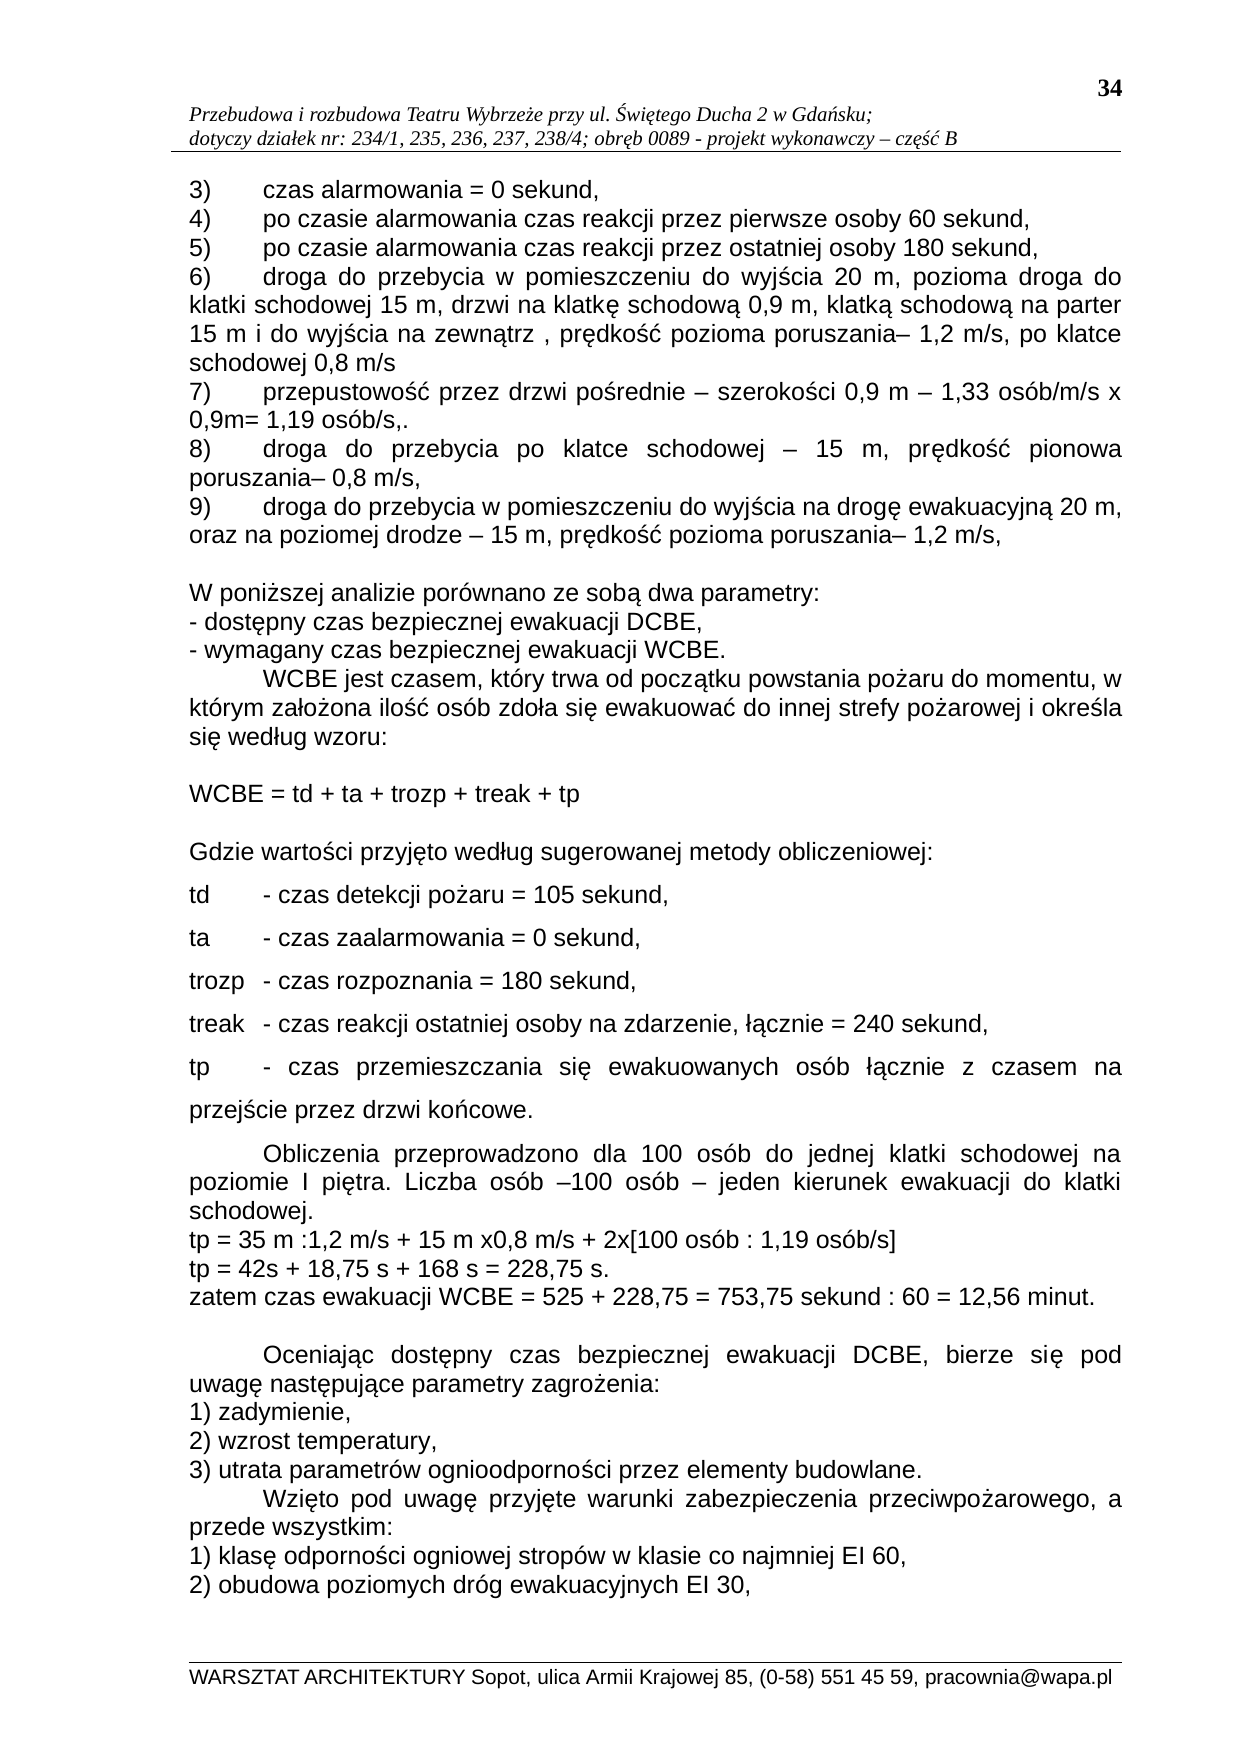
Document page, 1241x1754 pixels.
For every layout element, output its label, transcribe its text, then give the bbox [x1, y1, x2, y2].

text zatem czas ewakuacji WCBE = 525 + 228,75 = 753,75 sekund : 60 = 12,56 minut. [189, 1282, 1122, 1311]
text treak - czas reakcji ostatniej osoby na zdarzenie, łącznie = 240 sekund, [189, 1009, 1122, 1038]
text 1) klasę odporności ogniowej stropów w klasie co najmniej EI 60, [189, 1541, 1122, 1570]
text Oceniając dostępny czas bezpiecznej ewakuacji DCBE, bierze się pod uwagę następujące parametry zagrożenia: [189, 1340, 1122, 1397]
text 1) zadymienie, [189, 1397, 1122, 1426]
text Gdzie wartości przyjęto według sugerowanej metody obliczeniowej: [189, 837, 1122, 866]
text 3) utrata parametrów ognioodporności przez elementy budowlane. [189, 1455, 1122, 1484]
text W poniższej analizie porównano ze sobą dwa parametry: [189, 578, 1122, 607]
text 3) czas alarmowania = 0 sekund, [189, 176, 1122, 204]
text trozp - czas rozpoznania = 180 sekund, [189, 966, 1122, 995]
text ta - czas zaalarmowania = 0 sekund, [189, 923, 1122, 952]
text Obliczenia przeprowadzono dla 100 osób do jednej klatki schodowej na poziomie I piętra. Liczba osób –100 osób – jeden kierunek ewakuacji do klatki schodowej. [189, 1139, 1122, 1225]
text tp - czas przemieszczania się ewakuowanych osób łącznie z czasem na przejście przez drzwi końcowe. [189, 1052, 1122, 1124]
text tp = 35 m :1,2 m/s + 15 m x0,8 m/s + 2x[100 osób : 1,19 osób/s] [189, 1225, 1122, 1254]
text 7) przepustowość przez drzwi pośrednie – szerokości 0,9 m – 1,33 osób/m/s x 0,9m= 1,19 osób/s,. [189, 377, 1122, 434]
text 8) droga do przebycia po klatce schodowej – 15 m, prędkość pionowa poruszania– 0,8 m/s, [189, 434, 1122, 492]
text - wymagany czas bezpiecznej ewakuacji WCBE. [189, 636, 1122, 664]
text td - czas detekcji pożaru = 105 sekund, [189, 880, 1122, 909]
text WCBE = td + ta + trozp + treak + tp [189, 779, 1122, 808]
text 2) wzrost temperatury, [189, 1426, 1122, 1455]
text 4) po czasie alarmowania czas reakcji przez pierwsze osoby 60 sekund, [189, 204, 1122, 233]
text - dostępny czas bezpiecznej ewakuacji DCBE, [189, 607, 1122, 636]
text 2) obudowa poziomych dróg ewakuacyjnych EI 30, [189, 1570, 1122, 1599]
text tp = 42s + 18,75 s + 168 s = 228,75 s. [189, 1254, 1122, 1282]
text Wzięto pod uwagę przyjęte warunki zabezpieczenia przeciwpożarowego, a przede wszystkim: [189, 1484, 1122, 1541]
text 6) droga do przebycia w pomieszczeniu do wyjścia 20 m, pozioma droga do klatki schodowej 15 m, drzwi na klatkę schodową 0,9 m, klatką schodową na parter 15 m i do wyjścia na zewnątrz , prędkość pozioma poruszania– 1,2 m/s, po klatce schodowej 0,8 m/s [189, 262, 1122, 377]
text WCBE jest czasem, który trwa od początku powstania pożaru do momentu, w którym założona ilość osób zdoła się ewakuować do innej strefy pożarowej i określa się według wzoru: [189, 664, 1122, 751]
text 5) po czasie alarmowania czas reakcji przez ostatniej osoby 180 sekund, [189, 233, 1122, 262]
text 9) droga do przebycia w pomieszczeniu do wyjścia na drogę ewakuacyjną 20 m, oraz na poziomej drodze – 15 m, prędkość pozioma poruszania– 1,2 m/s, [189, 492, 1122, 549]
